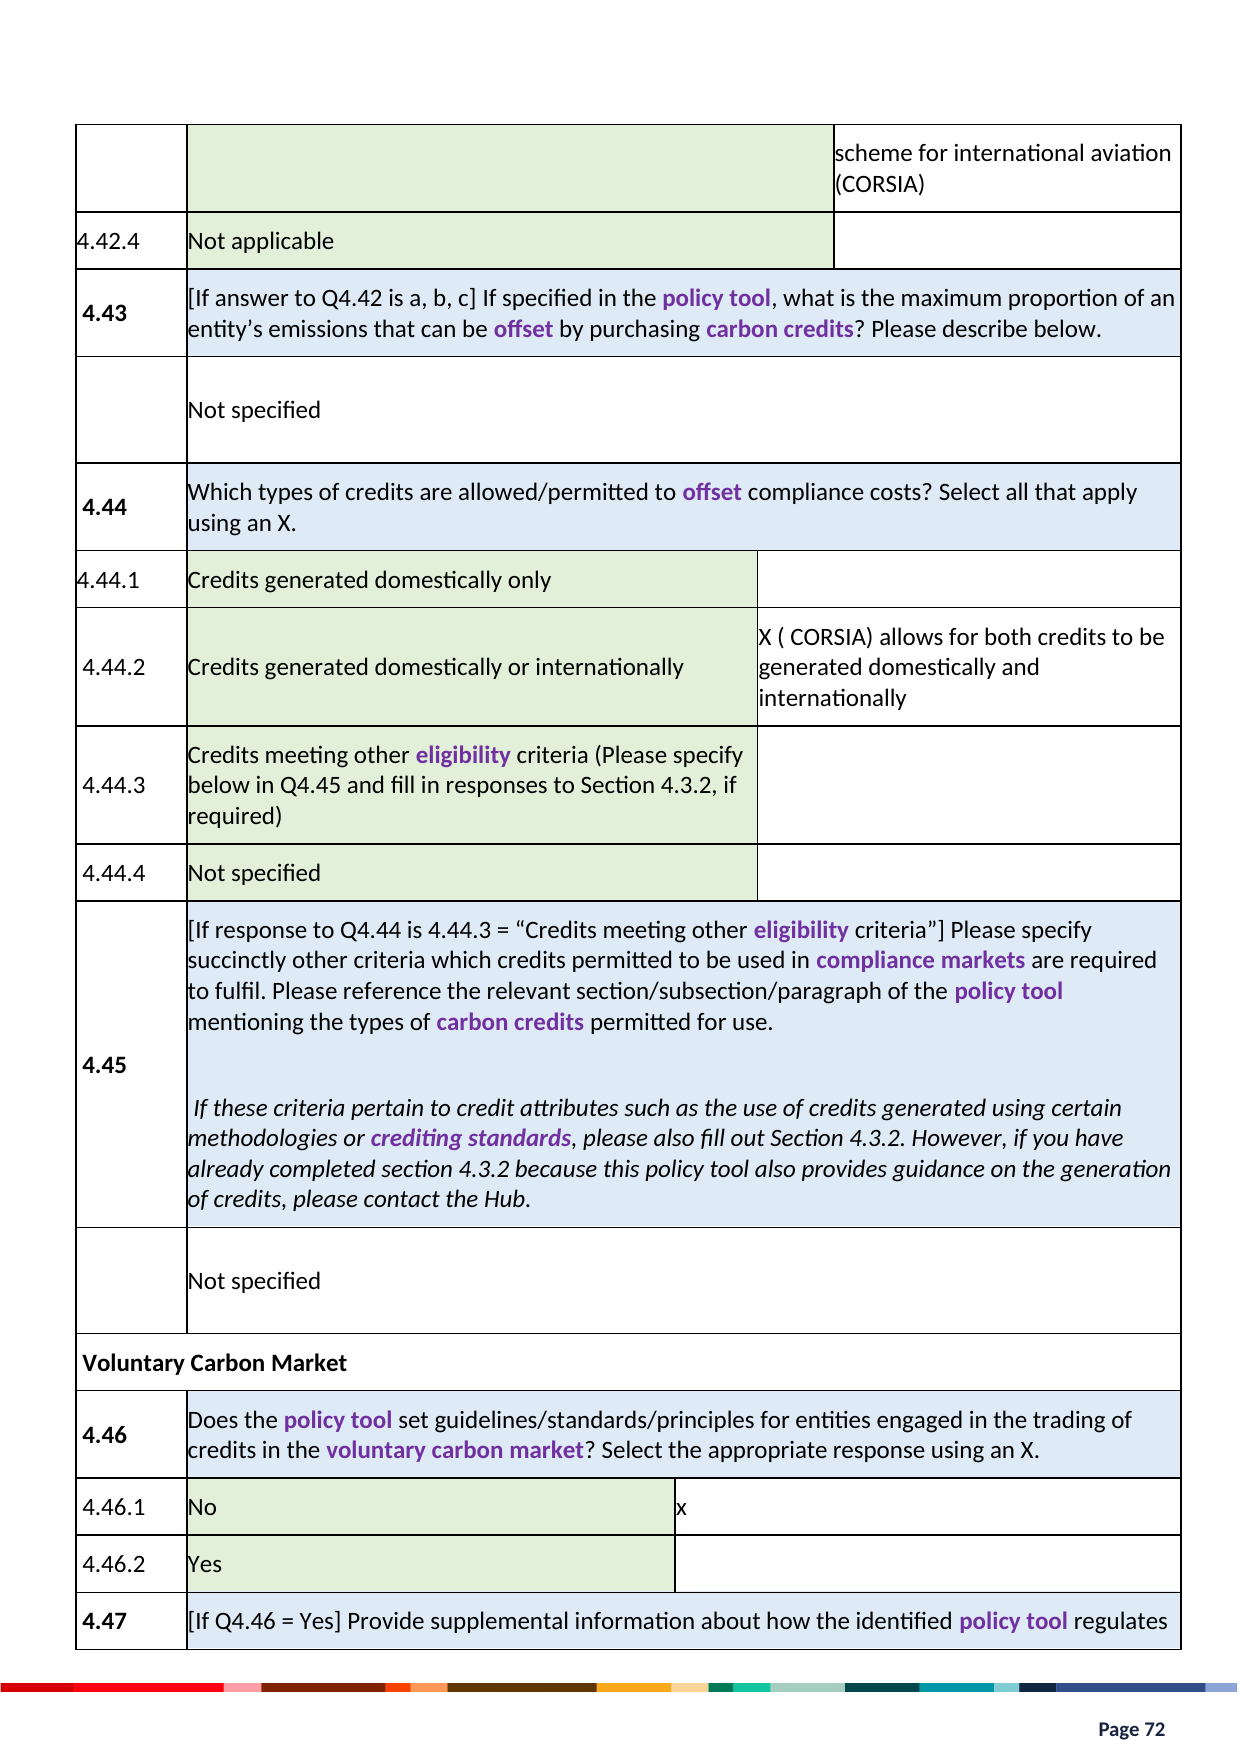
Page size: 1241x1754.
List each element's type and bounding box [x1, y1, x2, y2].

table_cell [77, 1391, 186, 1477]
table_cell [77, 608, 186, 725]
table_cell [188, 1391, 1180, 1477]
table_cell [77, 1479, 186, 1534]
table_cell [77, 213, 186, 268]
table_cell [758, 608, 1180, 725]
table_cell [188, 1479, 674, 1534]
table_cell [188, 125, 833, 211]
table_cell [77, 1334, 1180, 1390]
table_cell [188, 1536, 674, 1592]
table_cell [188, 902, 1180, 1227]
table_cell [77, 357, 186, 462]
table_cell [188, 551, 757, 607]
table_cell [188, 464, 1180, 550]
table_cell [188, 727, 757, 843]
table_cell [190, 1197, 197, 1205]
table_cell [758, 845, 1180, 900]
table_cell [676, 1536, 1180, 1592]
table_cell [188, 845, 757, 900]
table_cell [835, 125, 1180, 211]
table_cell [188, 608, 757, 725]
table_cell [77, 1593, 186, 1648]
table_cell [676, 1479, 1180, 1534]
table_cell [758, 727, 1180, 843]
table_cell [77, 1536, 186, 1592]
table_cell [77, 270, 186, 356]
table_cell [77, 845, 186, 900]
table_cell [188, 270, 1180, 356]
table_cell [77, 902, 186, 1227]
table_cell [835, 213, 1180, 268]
picture [0, 1683, 1236, 1692]
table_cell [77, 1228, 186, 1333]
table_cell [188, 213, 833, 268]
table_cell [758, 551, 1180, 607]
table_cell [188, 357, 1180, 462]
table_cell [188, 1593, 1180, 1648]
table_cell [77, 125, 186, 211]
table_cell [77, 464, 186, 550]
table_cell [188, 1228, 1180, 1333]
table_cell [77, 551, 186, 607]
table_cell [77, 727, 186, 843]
